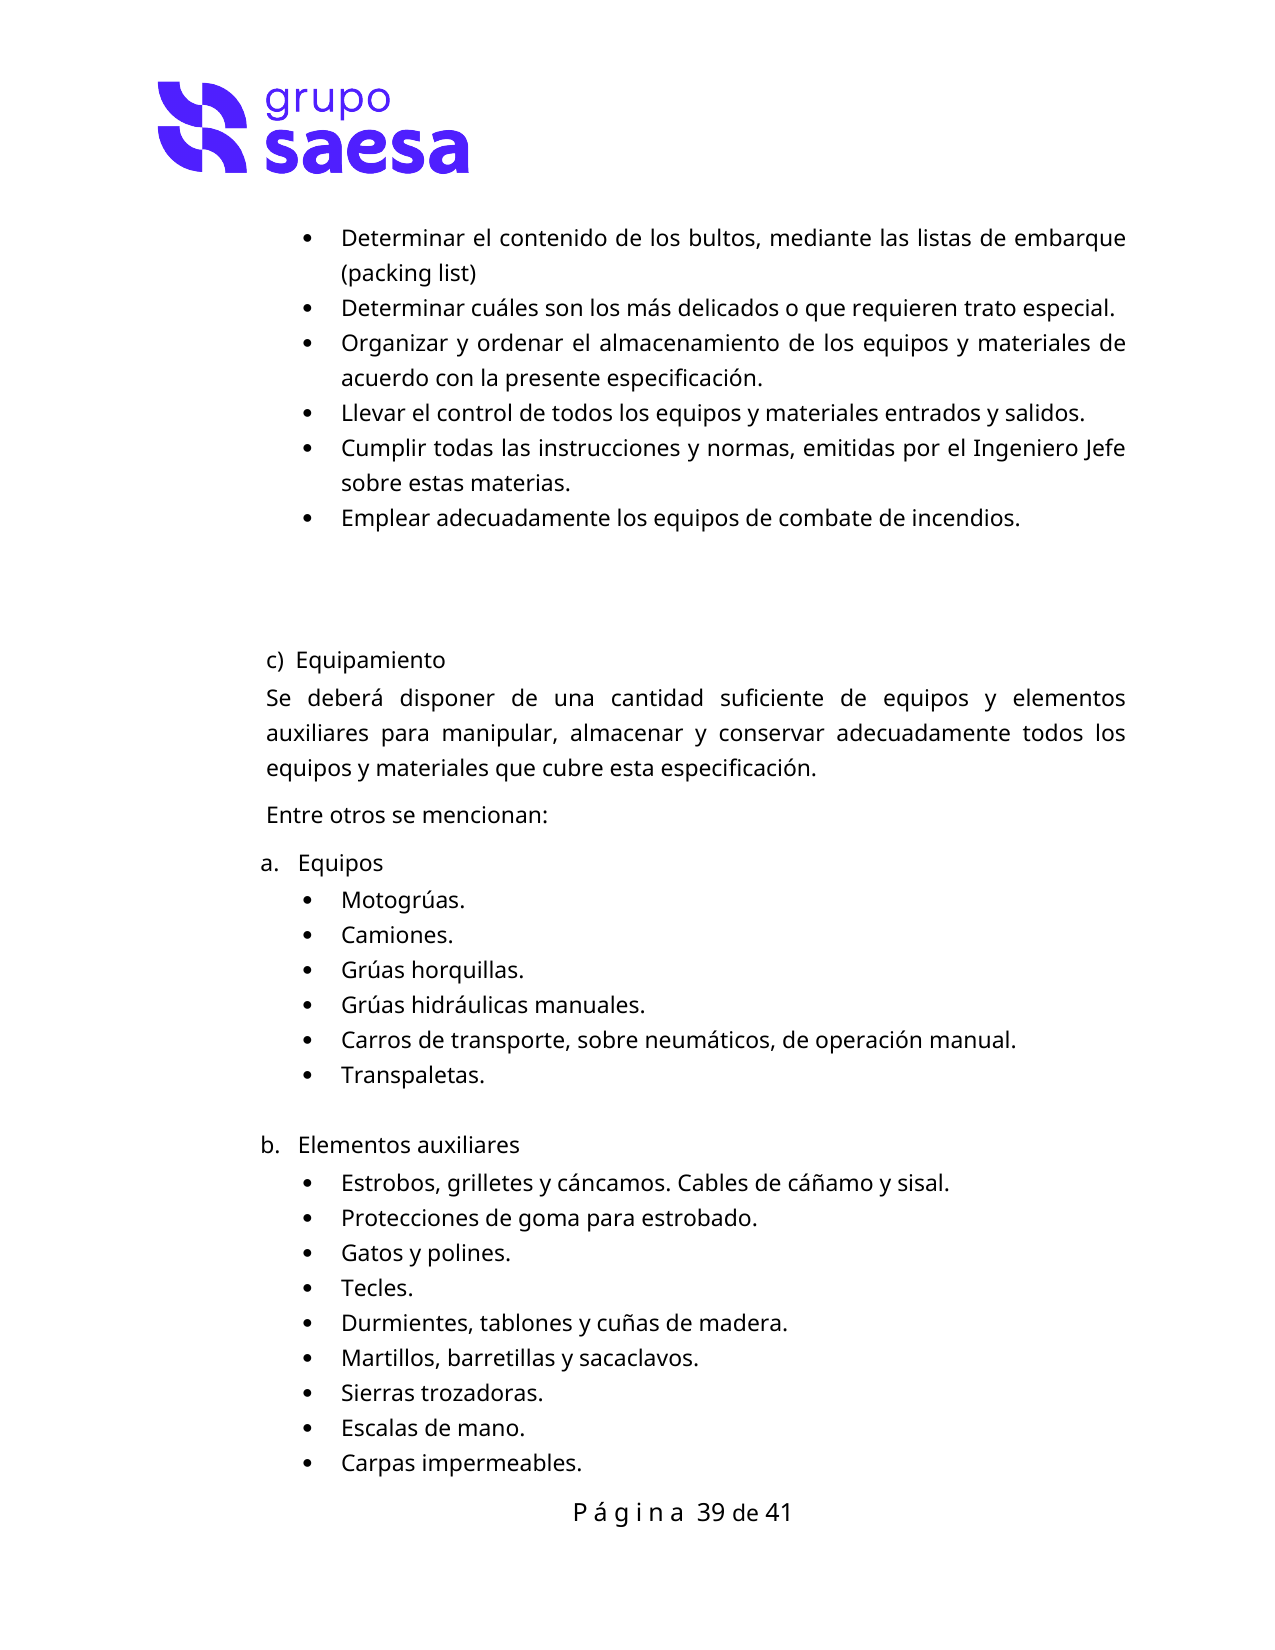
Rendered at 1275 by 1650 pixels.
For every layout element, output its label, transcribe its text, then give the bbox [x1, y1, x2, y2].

picture [147, 73, 478, 177]
list Martillos, barretillas y sacaclavos. [303, 1341, 1127, 1373]
list Gatos y polines. [303, 1236, 1127, 1268]
list Protecciones de goma para estrobado. [303, 1201, 1127, 1233]
list Carros de transporte, sobre neumáticos, de operación manual. [303, 1024, 1127, 1055]
list Escalas de mano. [303, 1411, 1127, 1443]
list Grúas hidráulicas manuales. [303, 989, 1127, 1020]
list Camiones. [303, 919, 1127, 950]
list Durmientes, tablones y cuñas de madera. [303, 1306, 1127, 1338]
list Llevar el control de todos los equipos y materiales entrados y salidos. [303, 396, 1127, 428]
list Grúas horquillas. [303, 954, 1127, 985]
text Entre otros se mencionan: [266, 799, 1127, 830]
list Determinar el contenido de los bultos, mediante las listas de embarque (packing list) [303, 221, 1127, 288]
list Carpas impermeables. [303, 1446, 1127, 1478]
list Transpaletas. [303, 1059, 1127, 1090]
list Cumplir todas las instrucciones y normas, emitidas por el Ingeniero Jefe sobre estas materias. [303, 431, 1127, 498]
list Organizar y ordenar el almacenamiento de los equipos y materiales de acuerdo con la presente especificación. [303, 326, 1127, 393]
list Equipamiento [266, 644, 1127, 675]
list Elementos auxiliares [260, 1129, 1127, 1160]
list Sierras trozadoras. [303, 1376, 1127, 1408]
list Emplear adecuadamente los equipos de combate de incendios. [303, 501, 1127, 533]
list Equipos [260, 846, 1127, 878]
list Tecles. [303, 1271, 1127, 1303]
list Motogrúas. [303, 884, 1127, 915]
list Estrobos, grilletes y cáncamos. Cables de cáñamo y sisal. [303, 1166, 1127, 1198]
text Se deberá disponer de una cantidad suficiente de equipos y elementos auxiliares para manipular, almacenar y conservar adecuadamente todos los equipos y materiales que cubre esta especificación. [266, 681, 1127, 783]
list Determinar cuáles son los más delicados o que requieren trato especial. [303, 291, 1127, 323]
